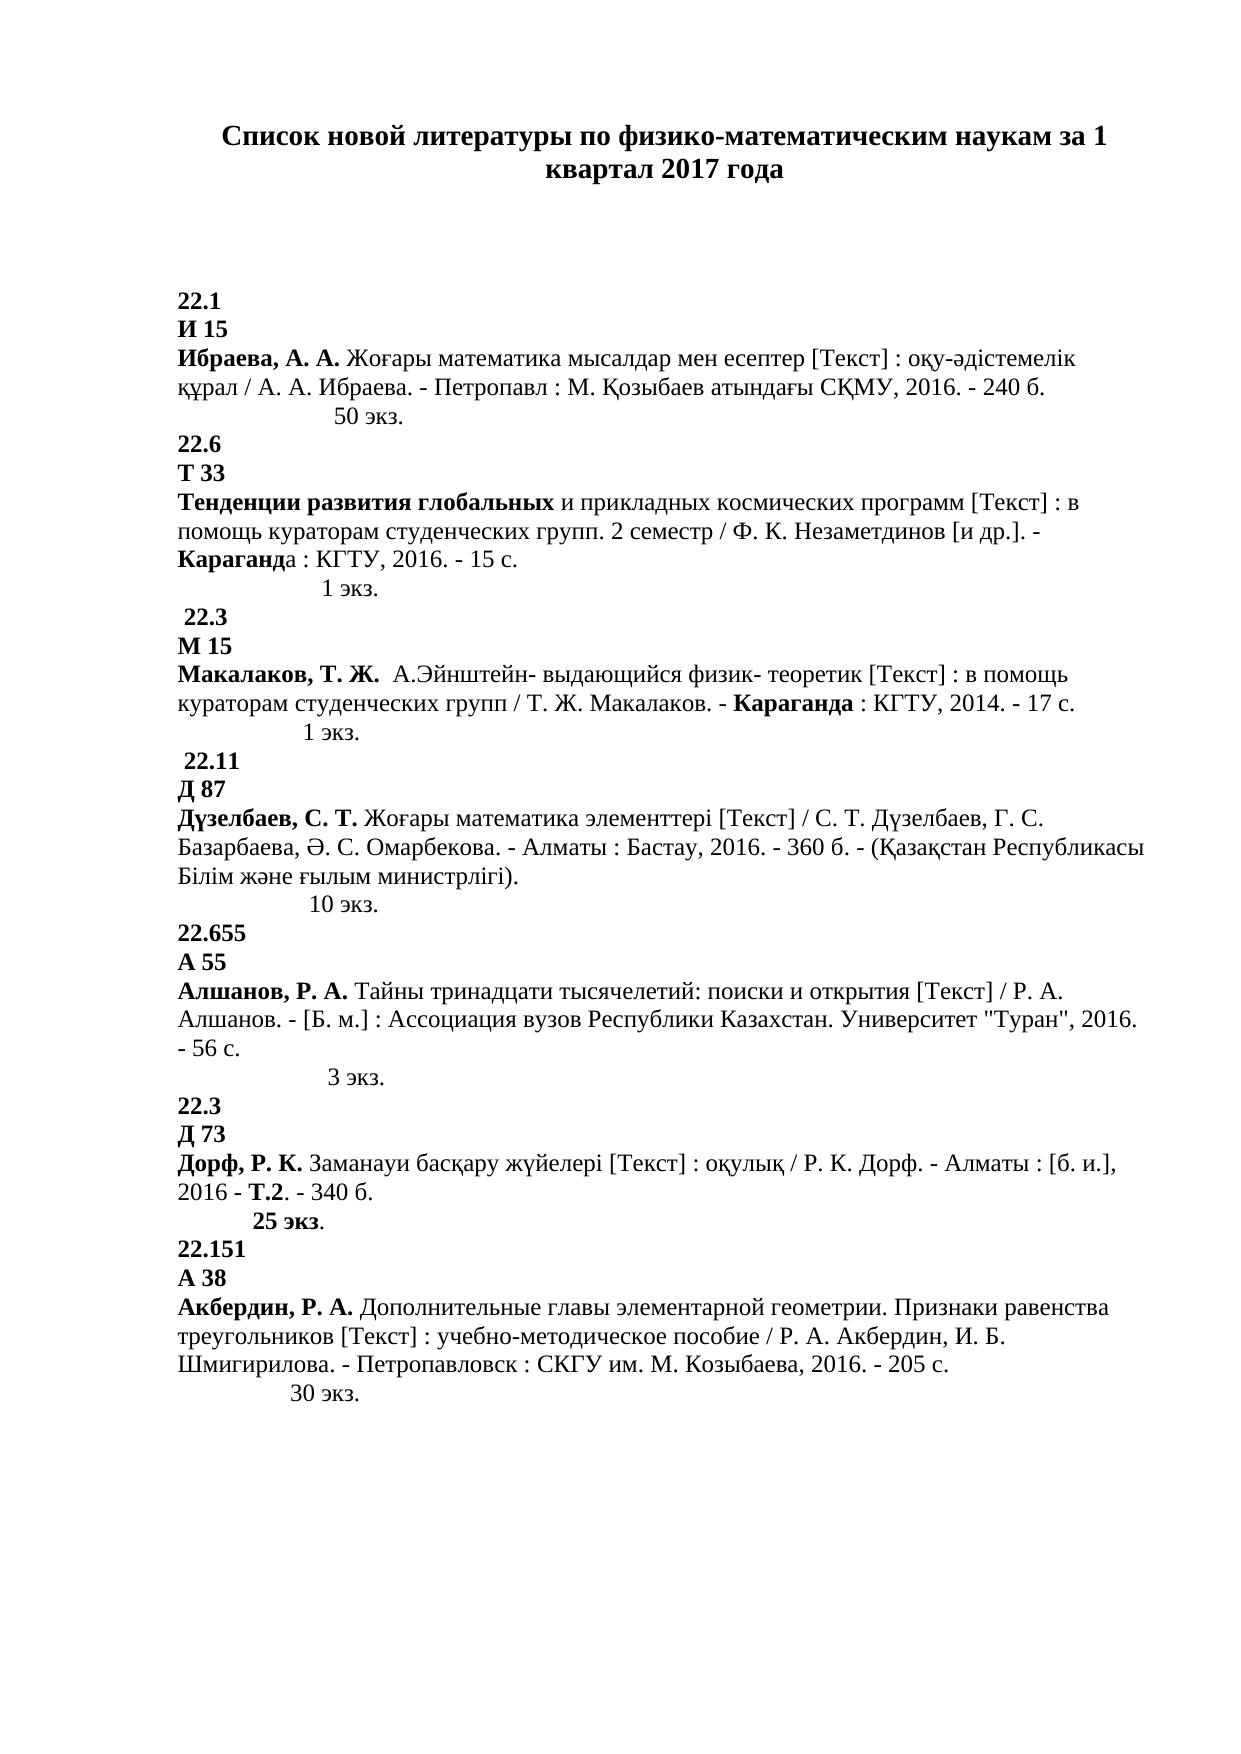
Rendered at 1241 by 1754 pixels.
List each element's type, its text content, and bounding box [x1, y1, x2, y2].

text 50 экз. [177, 401, 1152, 429]
text 22.151 А 38 Акбердин, Р. А. Дополнительные главы элементарной геометрии. Признаки равенства треугольников [Текст] : учебно-методическое пособие / Р. А. Акбердин, И. Б. Шмигирилова. - Петропавловск : СКГУ им. М. Козыбаева, 2016. - 205 с. [177, 1234, 1152, 1378]
text 22.3 Д 73 Дорф, Р. К. Заманауи басқару жүйелері [Текст] : оқулық / Р. К. Дорф. - Алматы : [б. и.], 2016 - Т.2. - 340 б. [177, 1091, 1152, 1206]
text 3 экз. [177, 1062, 1152, 1091]
text 22.655 А 55 Алшанов, Р. А. Тайны тринадцати тысячелетий: поиски и открытия [Текст] / Р. А. Алшанов. - [Б. м.] : Ассоциация вузов Республики Казахстан. Университет "Туран", 2016. - 56 с. [177, 918, 1152, 1062]
text 10 экз. [177, 889, 1152, 918]
text 22.6 Т 33 Тенденции развития глобальных и прикладных космических программ [Текст] : в помощь кураторам студенческих групп. 2 семестр / Ф. К. Незаметдинов [и др.]. - Караганда : КГТУ, 2016. - 15 с. [177, 429, 1152, 573]
text 1 экз. [177, 573, 1152, 602]
text 22.1 И 15 Ибраева, А. А. Жоғары математика мысалдар мен есептер [Текст] : оқу-әдістемелік құрал / А. А. Ибраева. - Петропавл : М. Қозыбаев атындағы СҚМУ, 2016. - 240 б. [177, 286, 1152, 401]
text 1 экз. [177, 717, 1152, 746]
text 22.11 Д 87 Дүзелбаев, С. Т. Жоғары математика элементтері [Текст] / С. Т. Дүзелбаев, Г. С. Базарбаева, Ә. С. Омарбекова. - Алматы : Бастау, 2016. - 360 б. - (Қазақстан Республикасы Білім және ғылым министрлігі). [177, 746, 1152, 889]
text 25 экз. [252, 1206, 1152, 1234]
text 30 экз. [252, 1378, 1152, 1407]
text 22.3 М 15 Макалаков, Т. Ж. А.Эйнштейн- выдающийся физик- теоретик [Текст] : в помощь кураторам студенческих групп / Т. Ж. Макалаков. - Караганда : КГТУ, 2014. - 17 с. [177, 602, 1152, 717]
text Список новой литературы по физико-математическим наукам за 1 квартал 2017 года [177, 118, 1152, 185]
